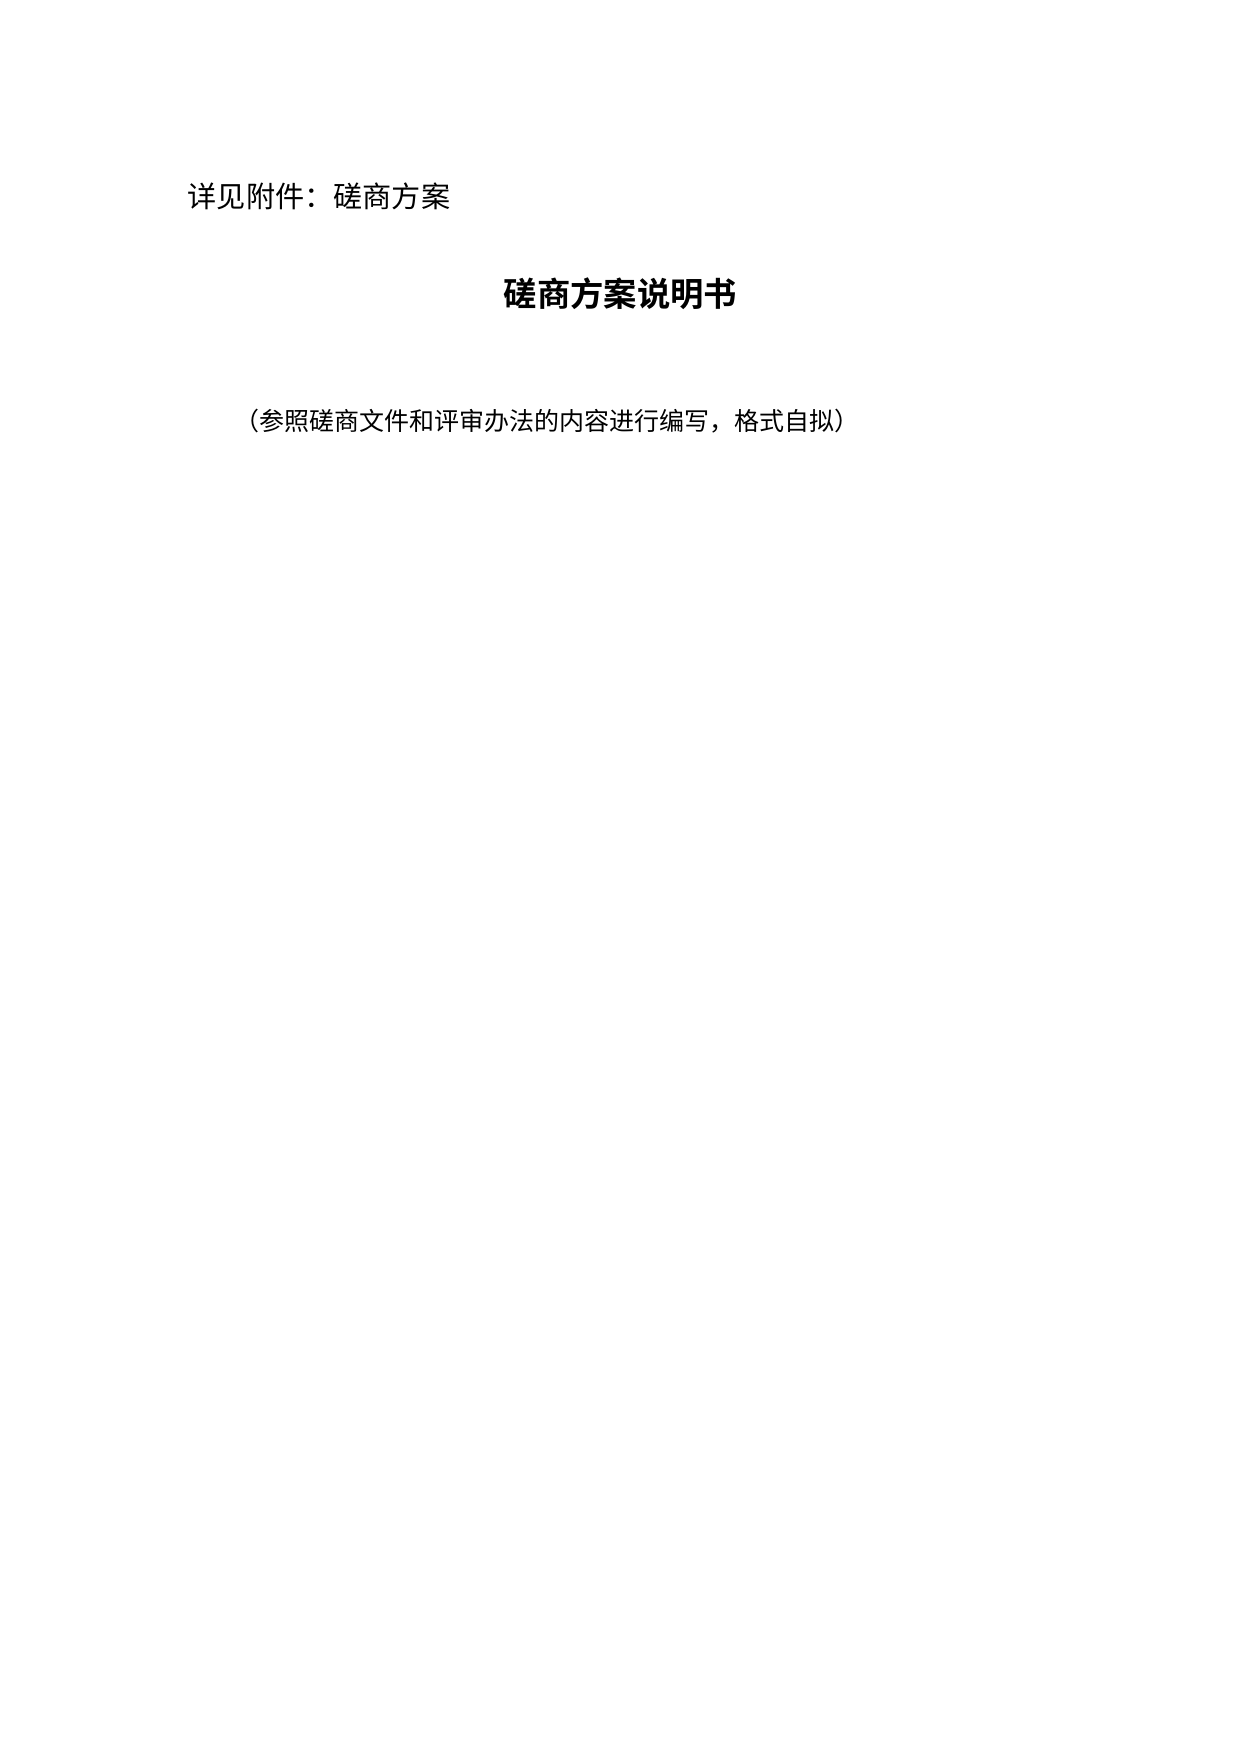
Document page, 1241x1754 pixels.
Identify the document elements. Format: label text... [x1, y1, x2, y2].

text 详见附件：磋商方案 [187, 162, 1053, 227]
text （参照磋商文件和评审办法的内容进行编写，格式自拟） [209, 387, 1053, 452]
subtitle 磋商方案说明书 [187, 259, 1053, 324]
